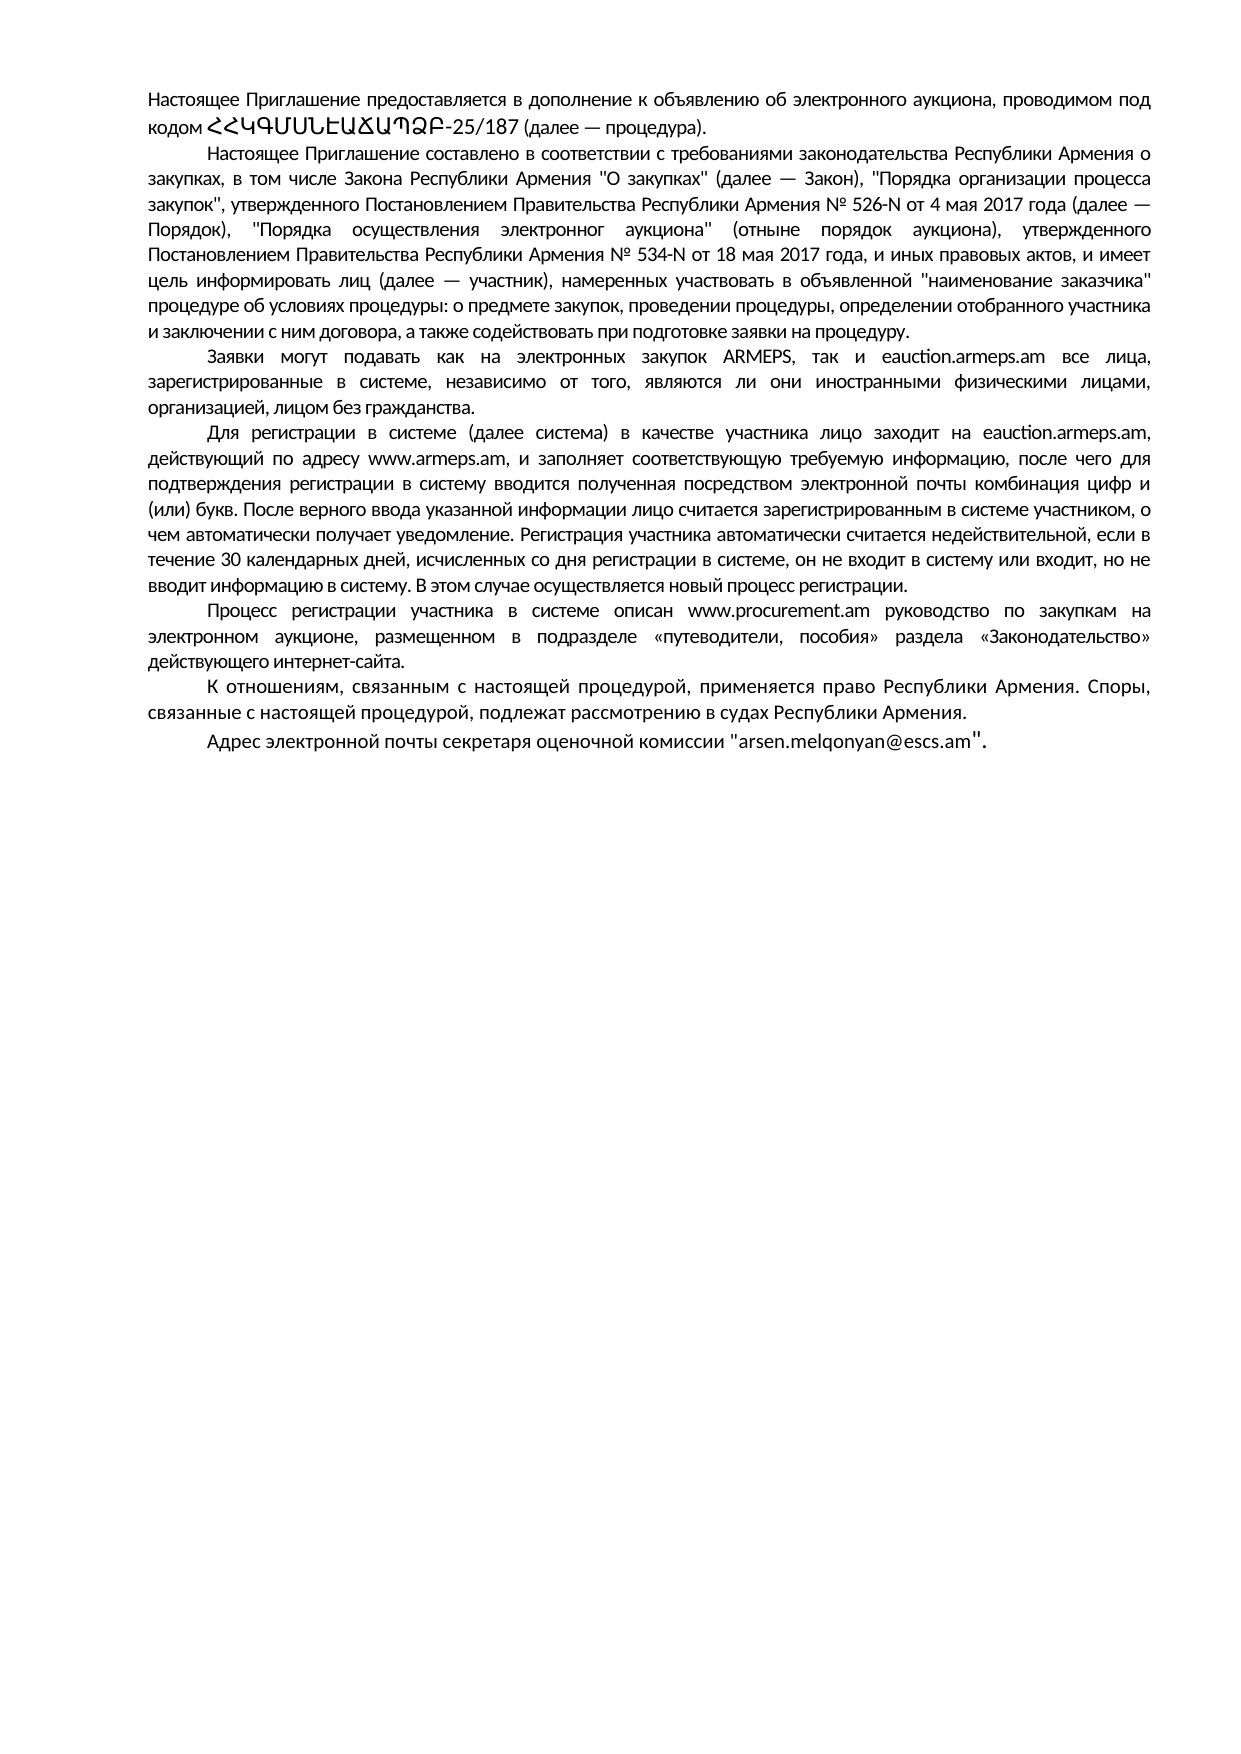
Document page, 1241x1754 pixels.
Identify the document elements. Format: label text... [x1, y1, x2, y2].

text Адрес электронной почты секретаря оценочной комиссии "arsen.melqonyan@escs.am". [148, 724, 1152, 755]
text Процесс регистрации участника в системе описан www.procurement.am руководство по закупкам на электронном аукционе, размещенном в подразделе «путеводители, пособия» раздела «Законодательство» действующего интернет-сайта. [148, 597, 1152, 674]
text К отношениям, связанным с настоящей процедурой, применяется право Республики Армения. Споры, связанные с настоящей процедурой, подлежат рассмотрению в судах Республики Армения. [148, 674, 1152, 724]
text Настоящее Приглашение предоставляется в дополнение к объявлению об электронного аукциона, проводимом под кодом ՀՀԿԳՄՍՆԷԱՃԱՊՁԲ-25/187 (далее — процедура). [148, 86, 1152, 140]
text Для регистрации в системе (далее система) в качестве участника лицо заходит на eauction.armeps.am, действующий по адресу www.armeps.am, и заполняет соответствующую требуемую информацию, после чего для подтверждения регистрации в систему вводится полученная посредством электронной почты комбинация цифр и (или) букв. После верного ввода указанной информации лицо считается зарегистрированным в системе участником, о чем автоматически получает уведомление. Регистрация участника автоматически считается недействительной, если в течение 30 календарных дней, исчисленных со дня регистрации в системе, он не входит в систему или входит, но не вводит информацию в систему. В этом случае осуществляется новый процесс регистрации. [148, 419, 1152, 597]
text Заявки могут подавать как на электронных закупок ARMEPS, так и eauction.armeps.am все лица, зарегистрированные в системе, независимо от того, являются ли они иностранными физическими лицами, организацией, лицом без гражданства. [148, 343, 1152, 419]
text Настоящее Приглашение составлено в соответствии с требованиями законодательства Республики Армения о закупках, в том числе Закона Республики Армения "О закупках" (далее — Закон), "Порядка организации процесса закупок", утвержденного Постановлением Правительства Республики Армения № 526-N от 4 мая 2017 года (далее — Порядок), "Порядка осуществления электронног аукциона" (отныне порядок аукциона), утвержденного Постановлением Правительства Республики Армения № 534-N от 18 мая 2017 года, и иных правовых актов, и имеет цель информировать лиц (далее — участник), намеренных участвовать в объявленной "наименование заказчика" процедуре об условиях процедуры: о предмете закупок, проведении процедуры, определении отобранного участника и заключении с ним договора, а также содействовать при подготовке заявки на процедуру. [148, 140, 1152, 343]
